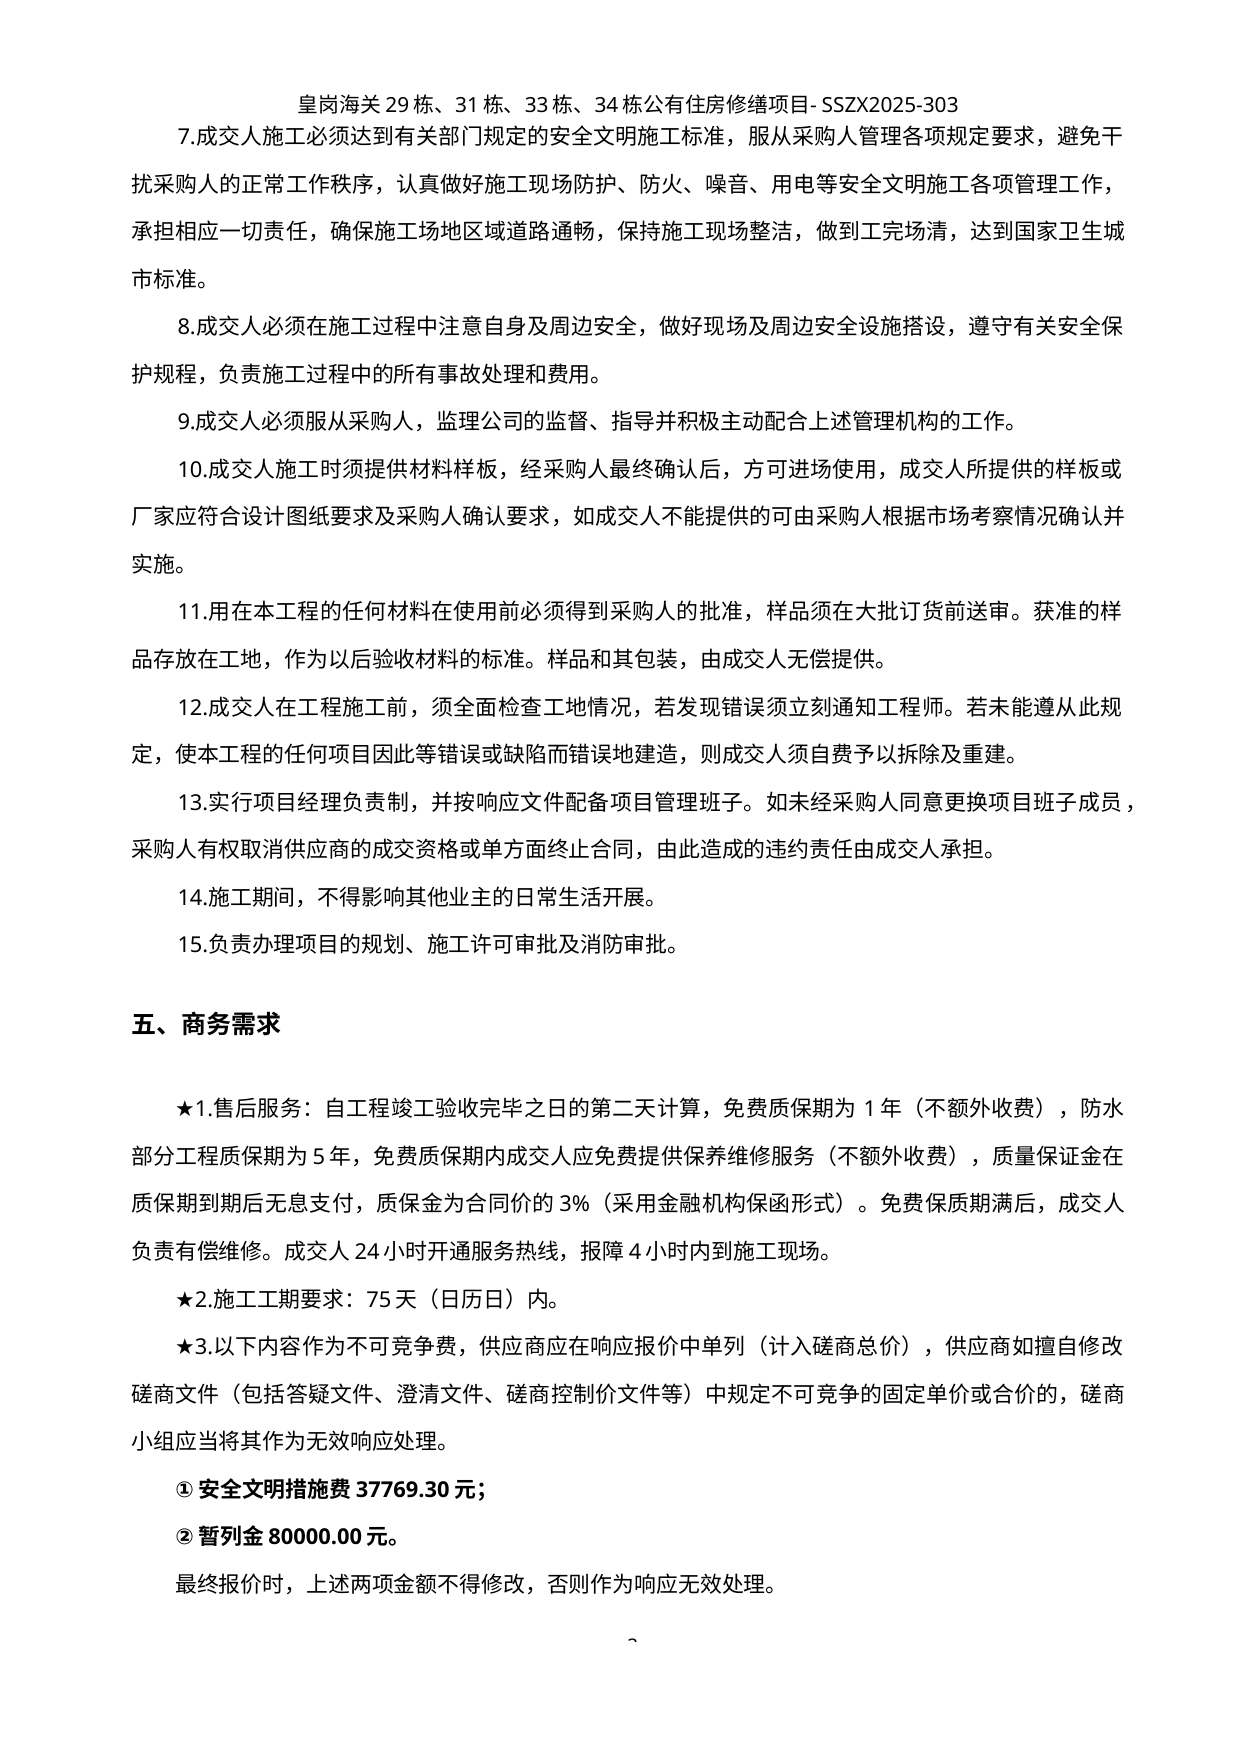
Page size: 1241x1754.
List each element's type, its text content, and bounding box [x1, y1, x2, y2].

text 11.用在本工程的任何材料在使用前必须得到采购人的批准，样品须在大批订货前送审。获准的样品存放在工地，作为以后验收材料的标准。样品和其包装，由成交人无偿提供。 [131, 594, 1125, 674]
text ①安全文明措施费37769.30元； [131, 1472, 1125, 1503]
text 10.成交人施工时须提供材料样板，经采购人最终确认后，方可进场使用，成交人所提供的样板或厂家应符合设计图纸要求及采购人确认要求，如成交人不能提供的可由采购人根据市场考察情况确认并实施。 [131, 452, 1125, 578]
list 商务需求 [131, 1004, 1125, 1040]
text 最终报价时，上述两项金额不得修改，否则作为响应无效处理。 [131, 1567, 1125, 1599]
text 8.成交人必须在施工过程中注意自身及周边安全，做好现场及周边安全设施搭设，遵守有关安全保护规程，负责施工过程中的所有事故处理和费用。 [131, 309, 1125, 388]
text ★1.售后服务：自工程竣工验收完毕之日的第二天计算，免费质保期为1年（不额外收费），防水部分工程质保期为5年，免费质保期内成交人应免费提供保养维修服务（不额外收费），质量保证金在质保期到期后无息支付，质保金为合同价的3%（采用金融机构保函形式）。免费保质期满后，成交人负责有偿维修。成交人24小时开通服务热线，报障4小时内到施工现场。 [131, 1091, 1125, 1266]
text 7.成交人施工必须达到有关部门规定的安全文明施工标准，服从采购人管理各项规定要求，避免干扰采购人的正常工作秩序，认真做好施工现场防护、防火、噪音、用电等安全文明施工各项管理工作，承担相应一切责任，确保施工场地区域道路通畅，保持施工现场整洁，做到工完场清，达到国家卫生城市标准。 [131, 119, 1125, 293]
text ②暂列金80000.00元。 [131, 1519, 1125, 1551]
text 13.实行项目经理负责制，并按响应文件配备项目管理班子。如未经采购人同意更换项目班子成员，采购人有权取消供应商的成交资格或单方面终止合同，由此造成的违约责任由成交人承担。 [131, 784, 1125, 864]
text 9.成交人必须服从采购人，监理公司的监督、指导并积极主动配合上述管理机构的工作。 [131, 404, 1125, 436]
text ★2.施工工期要求：75天（日历日）内。 [131, 1282, 1125, 1313]
text 14.施工期间，不得影响其他业主的日常生活开展。 [131, 880, 1125, 911]
text 15.负责办理项目的规划、施工许可审批及消防审批。 [131, 927, 1125, 959]
text ★3.以下内容作为不可竞争费，供应商应在响应报价中单列（计入磋商总价），供应商如擅自修改磋商文件（包括答疑文件、澄清文件、磋商控制价文件等）中规定不可竞争的固定单价或合价的，磋商小组应当将其作为无效响应处理。 [131, 1329, 1125, 1456]
text 12.成交人在工程施工前，须全面检查工地情况，若发现错误须立刻通知工程师。若未能遵从此规定，使本工程的任何项目因此等错误或缺陷而错误地建造，则成交人须自费予以拆除及重建。 [131, 689, 1125, 769]
